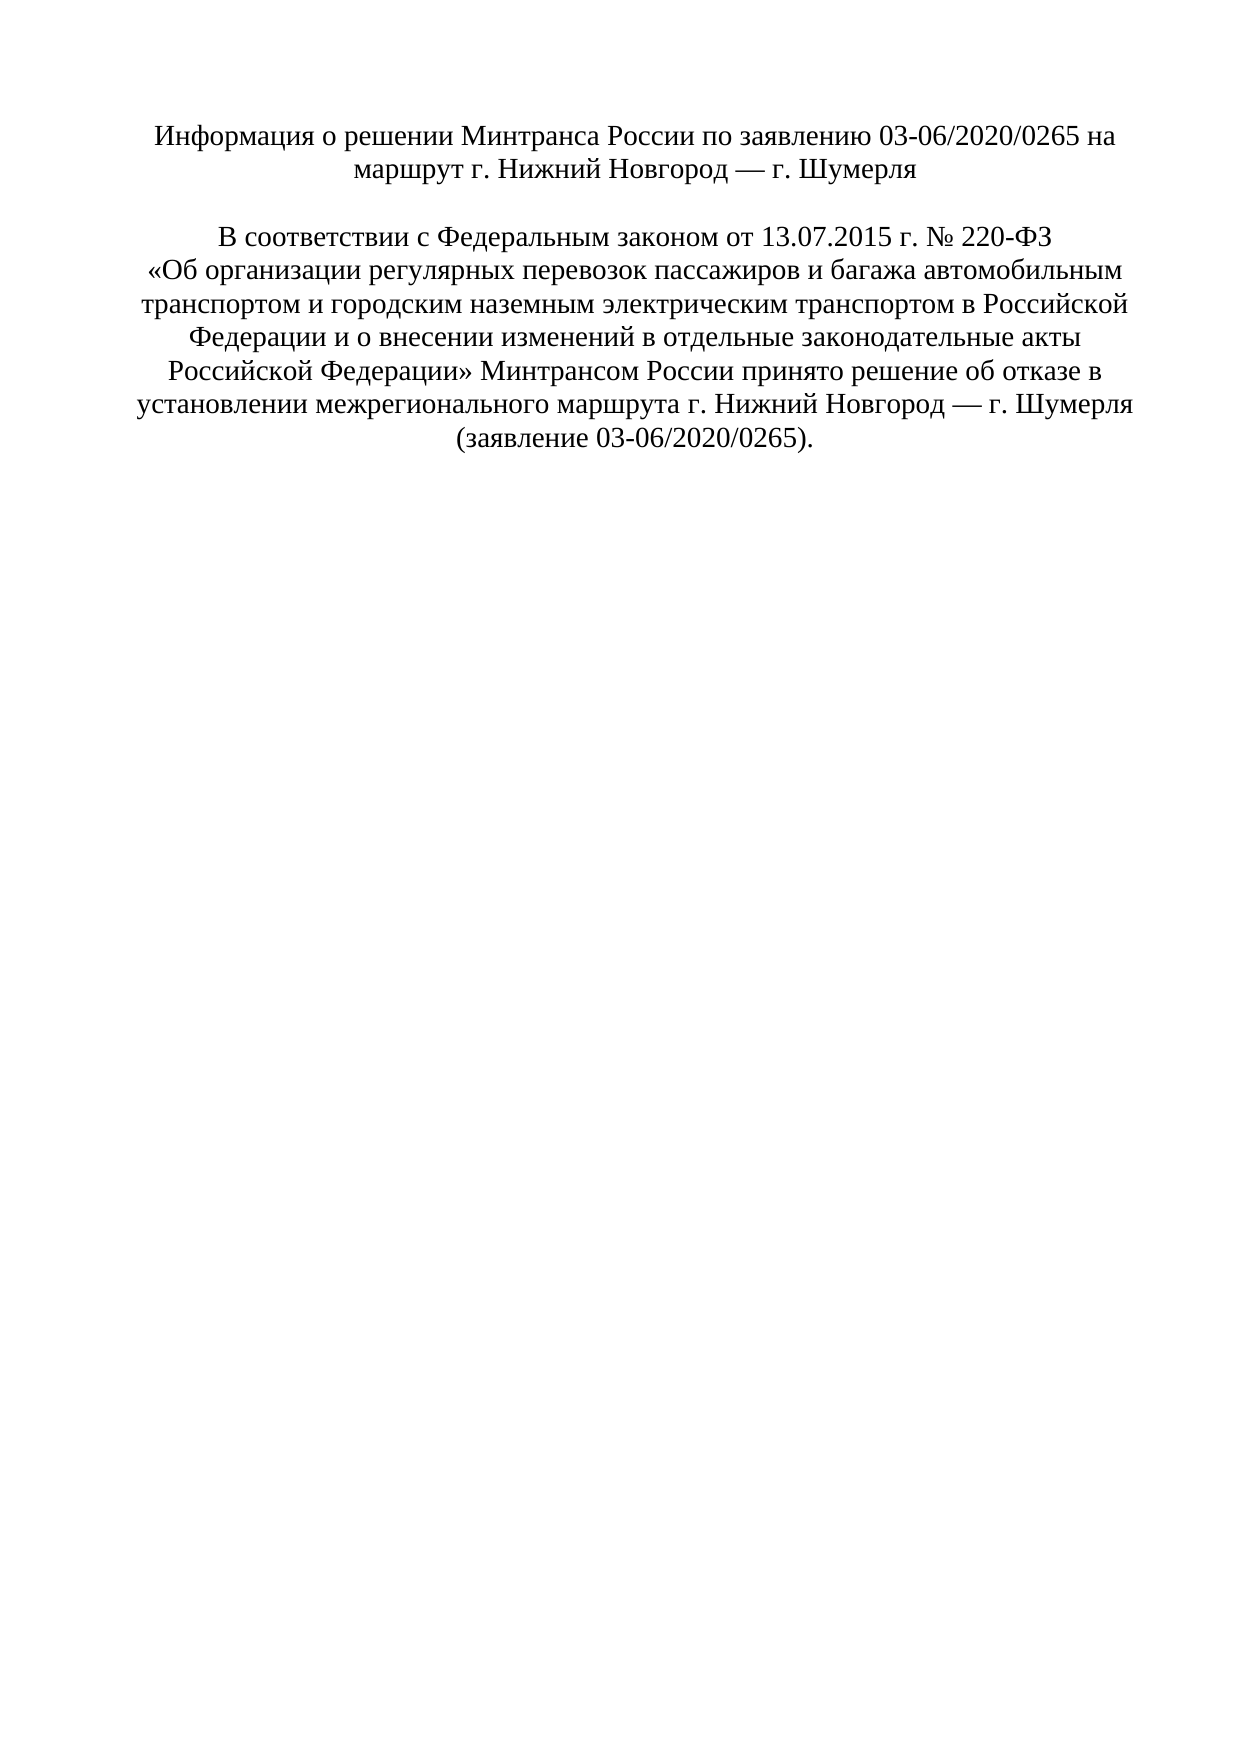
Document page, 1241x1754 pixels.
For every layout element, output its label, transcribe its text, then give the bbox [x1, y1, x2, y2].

text Информация о решении Минтранса России по заявлению 03-06/2020/0265 на маршрут г. Нижний Новгород — г. Шумерля [118, 118, 1152, 185]
text В соответствии с Федеральным законом от 13.07.2015 г. № 220-ФЗ «Об организации регулярных перевозок пассажиров и багажа автомобильным транспортом и городским наземным электрическим транспортом в Российской Федерации и о внесении изменений в отдельные законодательные акты Российской Федерации» Минтрансом России принято решение об отказе в установлении межрегионального маршрута г. Нижний Новгород — г. Шумерля (заявление 03-06/2020/0265). [118, 219, 1152, 453]
